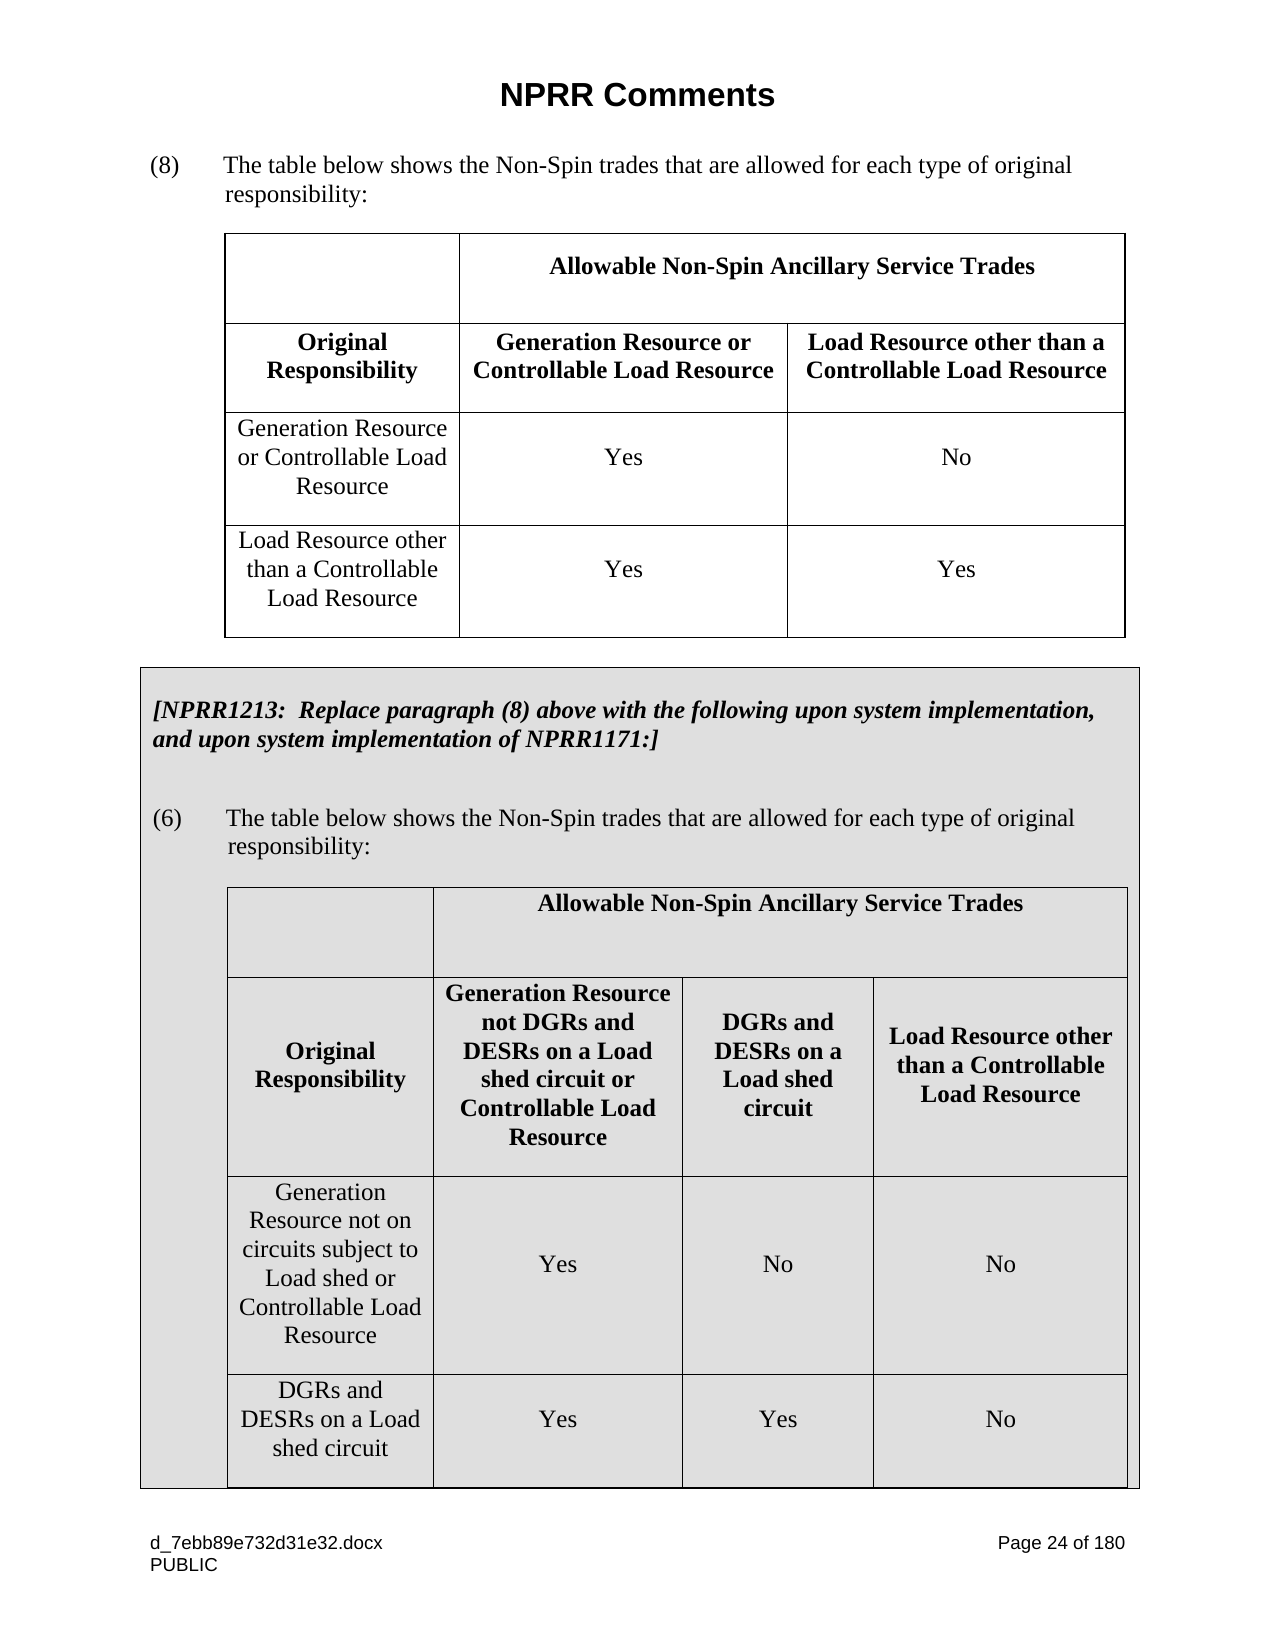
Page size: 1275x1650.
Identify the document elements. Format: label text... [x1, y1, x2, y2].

table_cell Yes [460, 526, 787, 637]
table_cell Load Resource other than a Controllable Load Resource [226, 526, 459, 637]
text (8) The table below shows the Non-Spin trades that are allowed for each type of original responsibility: [150, 150, 1125, 207]
table_header Allowable Non-Spin Ancillary Service Trades [460, 234, 1124, 322]
table_cell Load Resource other than a Controllable Load Resource [788, 324, 1124, 412]
table_cell Yes [788, 526, 1124, 637]
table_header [141, 668, 1139, 1488]
table_cell No [788, 413, 1124, 524]
table_cell Generation Resource or Controllable Load Resource [226, 413, 459, 524]
table_cell Generation Resource or Controllable Load Resource [460, 324, 787, 412]
table_header [226, 234, 459, 322]
table_cell Original Responsibility [226, 324, 459, 412]
table_cell Yes [460, 413, 787, 524]
